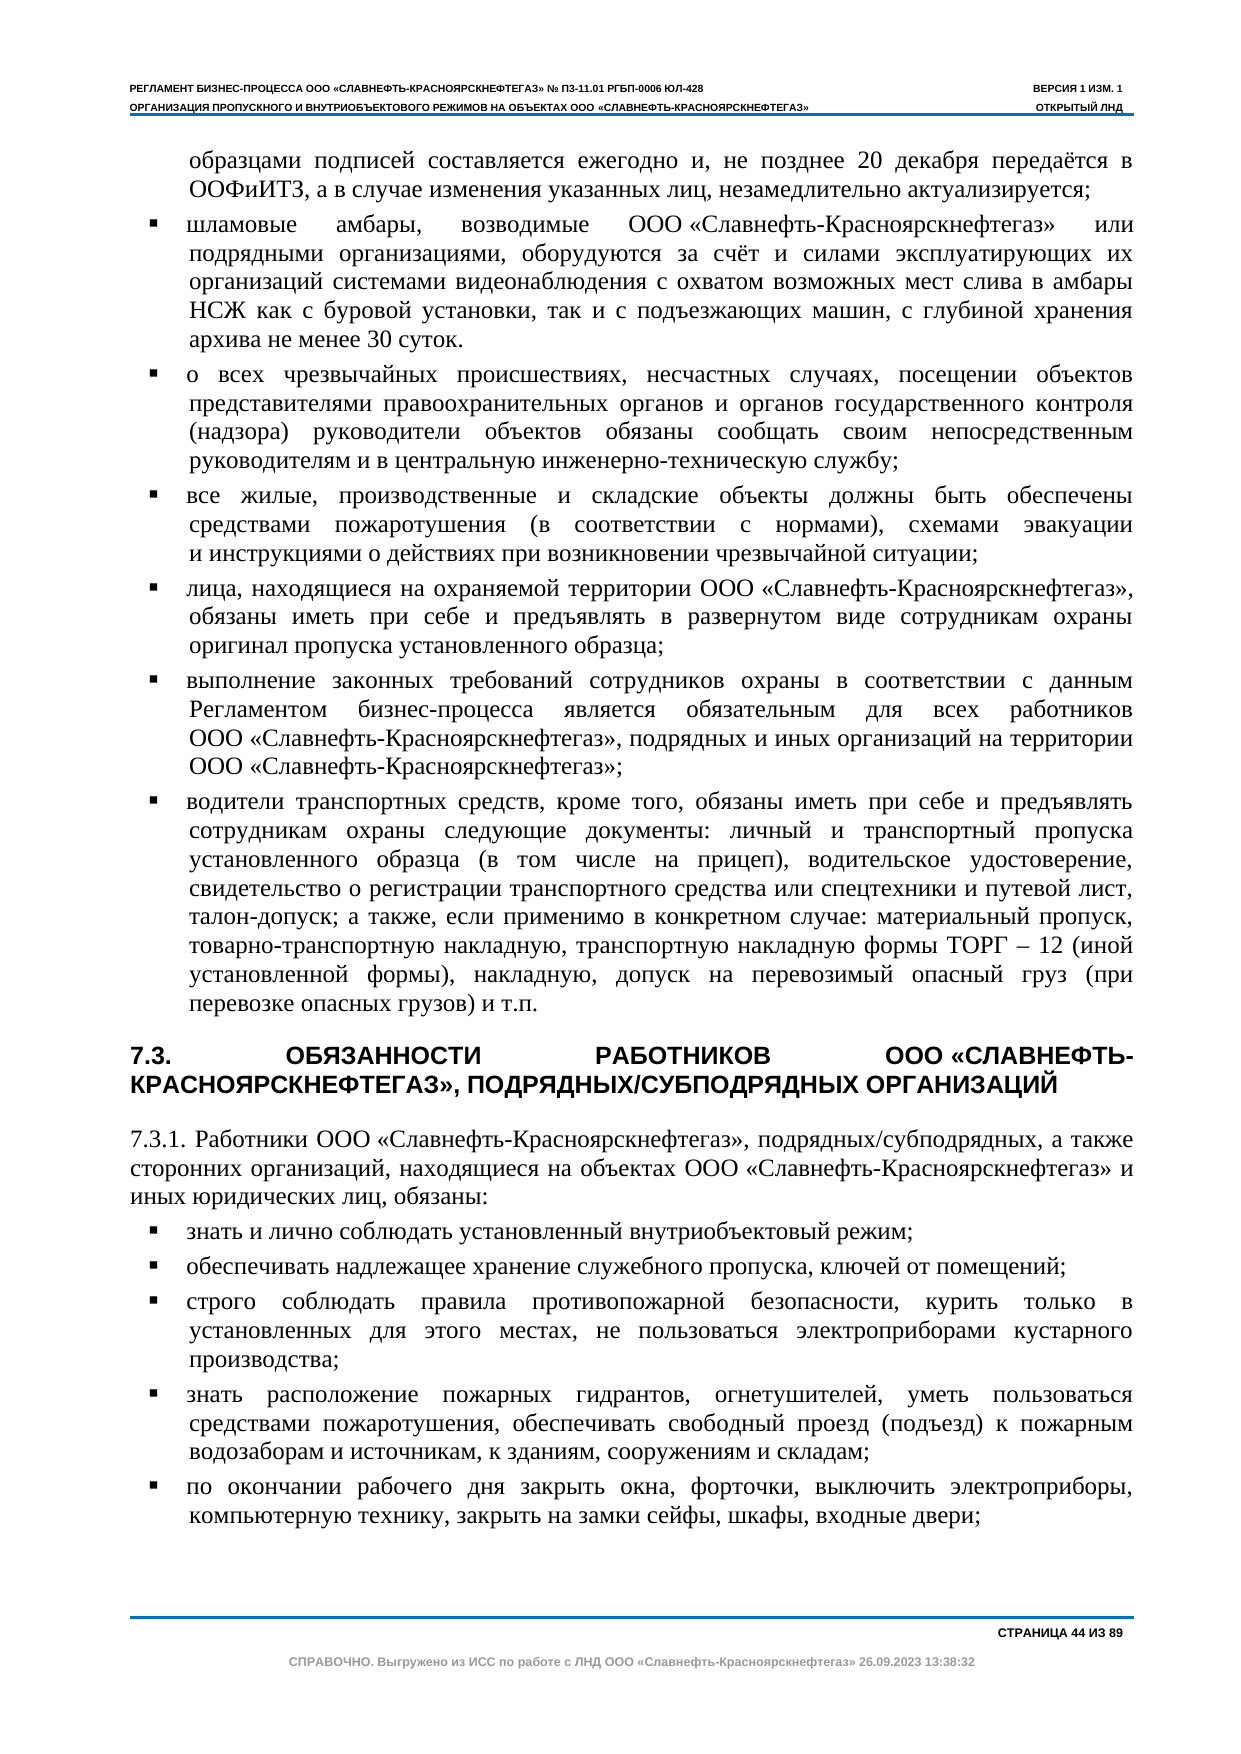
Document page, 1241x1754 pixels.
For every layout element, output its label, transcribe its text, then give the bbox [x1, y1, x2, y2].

list по окончании рабочего дня закрыть окна, форточки, выключить электроприборы, компьютерную технику, закрыть на замки сейфы, шкафы, входные двери; [148, 1471, 1134, 1529]
list знать и лично соблюдать установленный внутриобъектовый режим; [148, 1216, 1134, 1245]
subtitle 7.3. ОБЯЗАННОСТИ РАБОТНИКОВ ООО «СЛАВНЕФТЬ-КРАСНОЯРСКНЕФТЕГАЗ», ПОДРЯДНЫХ/СУБПОДРЯДНЫХ ОРГАНИЗАЦИЙ [130, 1041, 1134, 1099]
list лица, находящиеся на охраняемой территории ООО «Славнефть-Красноярскнефтегаз», обязаны иметь при себе и предъявлять в развернутом виде сотрудникам охраны оригинал пропуска установленного образца; [148, 573, 1134, 659]
text 7.3.1. Работники ООО «Славнефть-Красноярскнефтегаз», подрядных/субподрядных, а также сторонних организаций, находящиеся на объектах ООО «Славнефть-Красноярскнефтегаз» и иных юридических лиц, обязаны: [130, 1124, 1134, 1210]
list о всех чрезвычайных происшествиях, несчастных случаях, посещении объектов представителями правоохранительных органов и органов государственного контроля (надзора) руководители объектов обязаны сообщать своим непосредственным руководителям и в центральную инженерно-техническую службу; [148, 359, 1134, 474]
list выполнение законных требований сотрудников охраны в соответствии с данным Регламентом бизнес-процесса является обязательным для всех работников ООО «Славнефть-Красноярскнефтегаз», подрядных и иных организаций на территории ООО «Славнефть-Красноярскнефтегаз»; [148, 665, 1134, 780]
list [148, 145, 1134, 203]
list строго соблюдать правила противопожарной безопасности, курить только в установленных для этого местах, не пользоваться электроприборами кустарного производства; [148, 1286, 1134, 1373]
list знать расположение пожарных гидрантов, огнетушителей, уметь пользоваться средствами пожаротушения, обеспечивать свободный проезд (подъезд) к пожарным водозаборам и источникам, к зданиям, сооружениям и складам; [148, 1379, 1134, 1465]
list все жилые, производственные и складские объекты должны быть обеспечены средствами пожаротушения (в соответствии с нормами), схемами эвакуации и инструкциями о действиях при возникновении чрезвычайной ситуации; [148, 480, 1134, 566]
list шламовые амбары, возводимые ООО «Славнефть-Красноярскнефтегаз» или подрядными организациями, оборудуются за счёт и силами эксплуатирующих их организаций системами видеонаблюдения с охватом возможных мест слива в амбары НСЖ как с буровой установки, так и с подъезжающих машин, с глубиной хранения архива не менее 30 суток. [148, 209, 1134, 353]
list водители транспортных средств, кроме того, обязаны иметь при себе и предъявлять сотрудникам охраны следующие документы: личный и транспортный пропуска установленного образца (в том числе на прицеп), водительское удостоверение, свидетельство о регистрации транспортного средства или спецтехники и путевой лист, талон-допуск; а также, если применимо в конкретном случае: материальный пропуск, товарно-транспортную накладную, транспортную накладную формы ТОРГ – 12 (иной установленной формы), накладную, допуск на перевозимый опасный груз (при перевозке опасных грузов) и т.п. [148, 786, 1134, 1016]
list обеспечивать надлежащее хранение служебного пропуска, ключей от помещений; [148, 1251, 1134, 1280]
